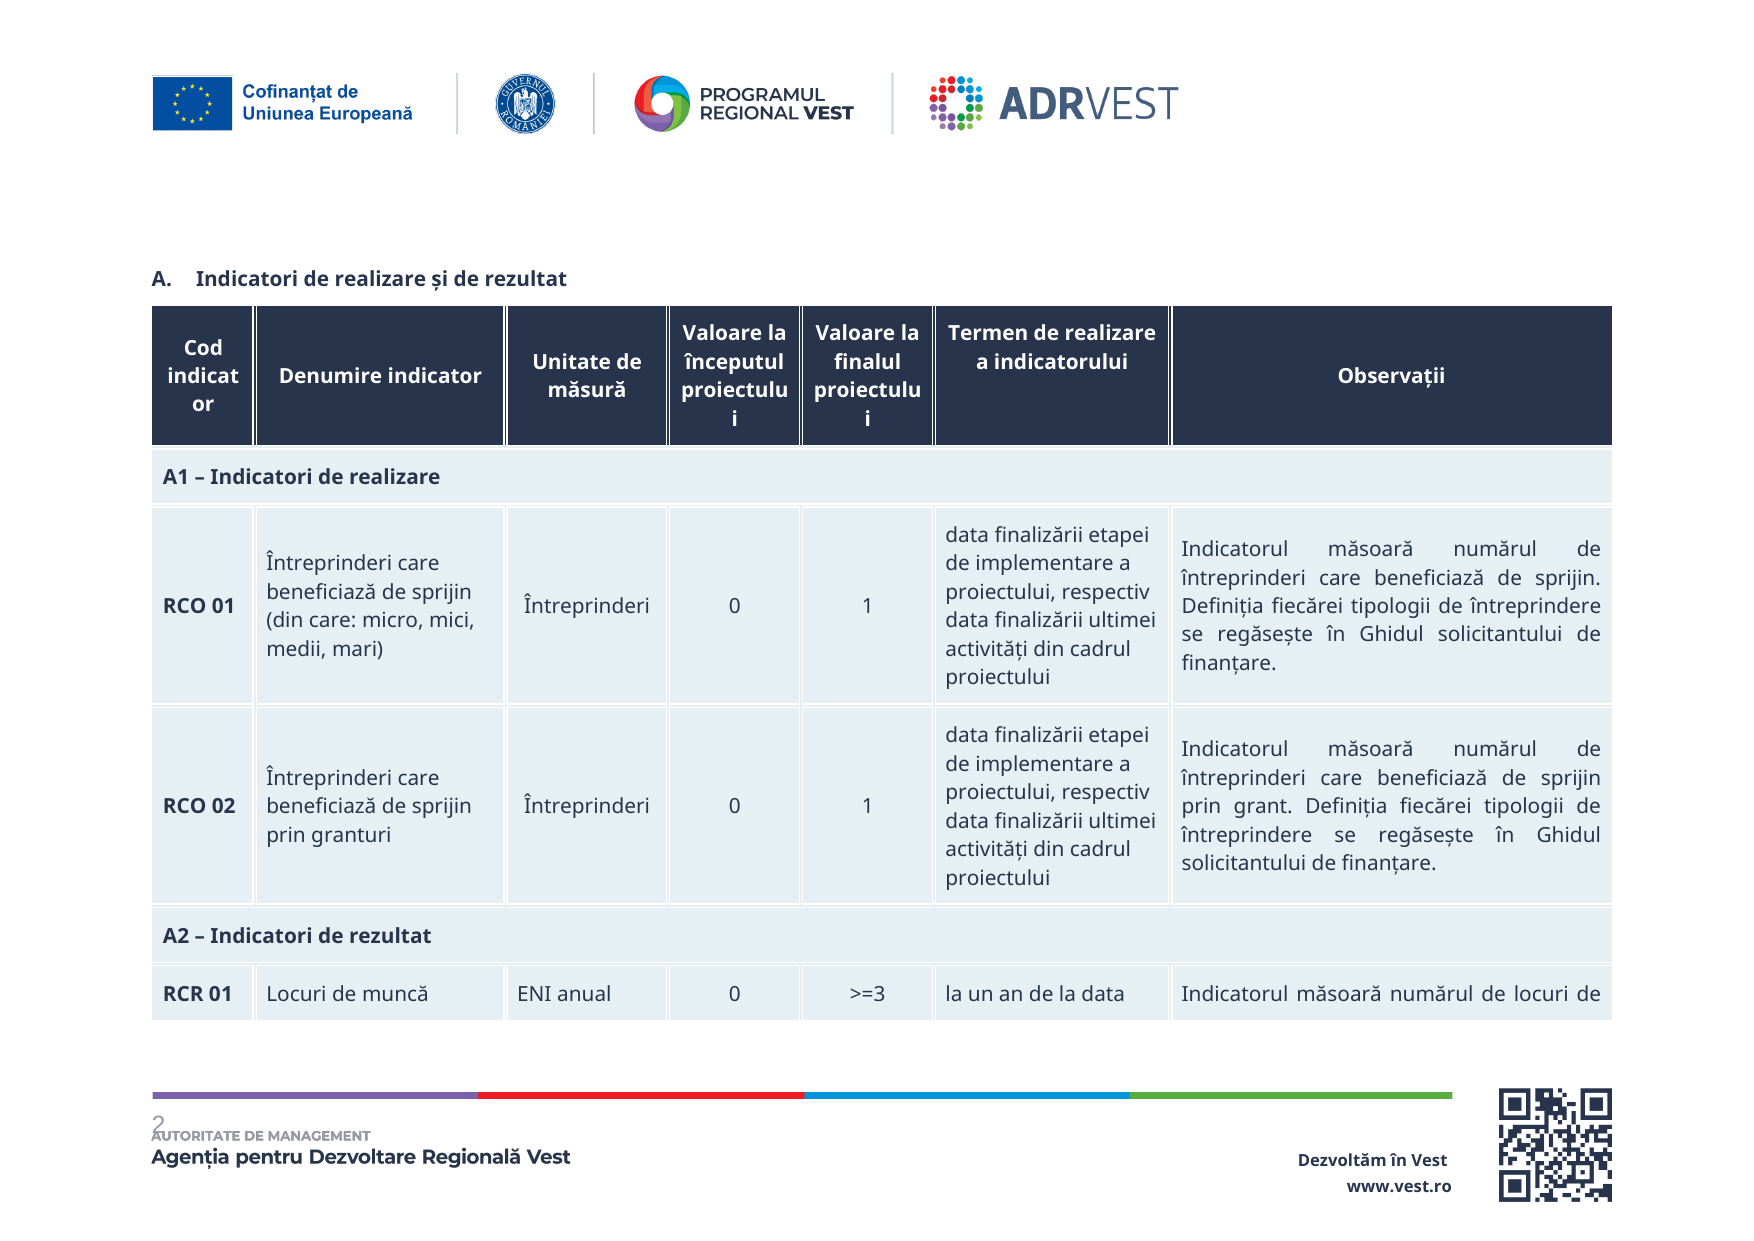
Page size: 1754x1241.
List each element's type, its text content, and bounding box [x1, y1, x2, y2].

table_header Denumire indicator [257, 306, 503, 445]
table_header Termen de realizare a indicatorului [936, 306, 1168, 445]
table_cell Întreprinderi [508, 508, 666, 703]
table_cell >=3 [803, 966, 932, 1020]
table_header Cod indicator [152, 306, 252, 445]
table_cell 0 [670, 966, 799, 1020]
table_cell A1 – Indicatori de realizare [152, 450, 1612, 503]
table_cell RCO 01 [152, 508, 252, 703]
list Indicatori de realizare și de rezultat [151, 264, 1598, 292]
table_cell 0 [670, 708, 799, 903]
table_cell 0 [670, 508, 799, 703]
table_cell ENI anual [508, 966, 666, 1020]
table_cell Întreprinderi care beneficiază de sprijin (din care: micro, mici, medii, mari) [257, 508, 503, 703]
table_cell Întreprinderi care beneficiază de sprijin prin granturi [257, 708, 503, 903]
table_cell data finalizării etapei de implementare a proiectului, respectiv data finalizării ultimei activități din cadrul proiectului [936, 508, 1168, 703]
table_cell A2 – Indicatori de rezultat [152, 908, 1612, 962]
picture [1490, 1080, 1621, 1211]
table_cell data finalizării etapei de implementare a proiectului, respectiv data finalizării ultimei activități din cadrul proiectului [936, 708, 1168, 903]
table_cell Locuri de muncă create în entitățile care beneficiază de sprijin [257, 966, 503, 1020]
table_cell RCO 02 [152, 708, 252, 903]
picture [151, 73, 1179, 134]
table_cell Indicatorul măsoară numărul de întreprinderi care beneficiază de sprijin. Definiția fiecărei tipologii de întreprindere se regăsește în Ghidul solicitantului de finanțare. [1173, 508, 1612, 703]
table_header Unitate de măsură [508, 306, 666, 445]
table_header Observații [1173, 306, 1612, 445]
table_cell 1 [803, 508, 932, 703]
table_header Valoare la începutul proiectului [670, 306, 799, 445]
table_cell 1 [803, 708, 932, 903]
table_cell Întreprinderi [508, 708, 666, 903]
table_header Valoare la finalul proiectului [803, 306, 932, 445]
table_cell RCR 01 [152, 966, 252, 1020]
table_cell Indicatorul măsoară numărul de întreprinderi care beneficiază de sprijin prin grant. Definiția fiecărei tipologii de întreprindere se regăsește în Ghidul solicitantului de finanțare. [1173, 708, 1612, 903]
